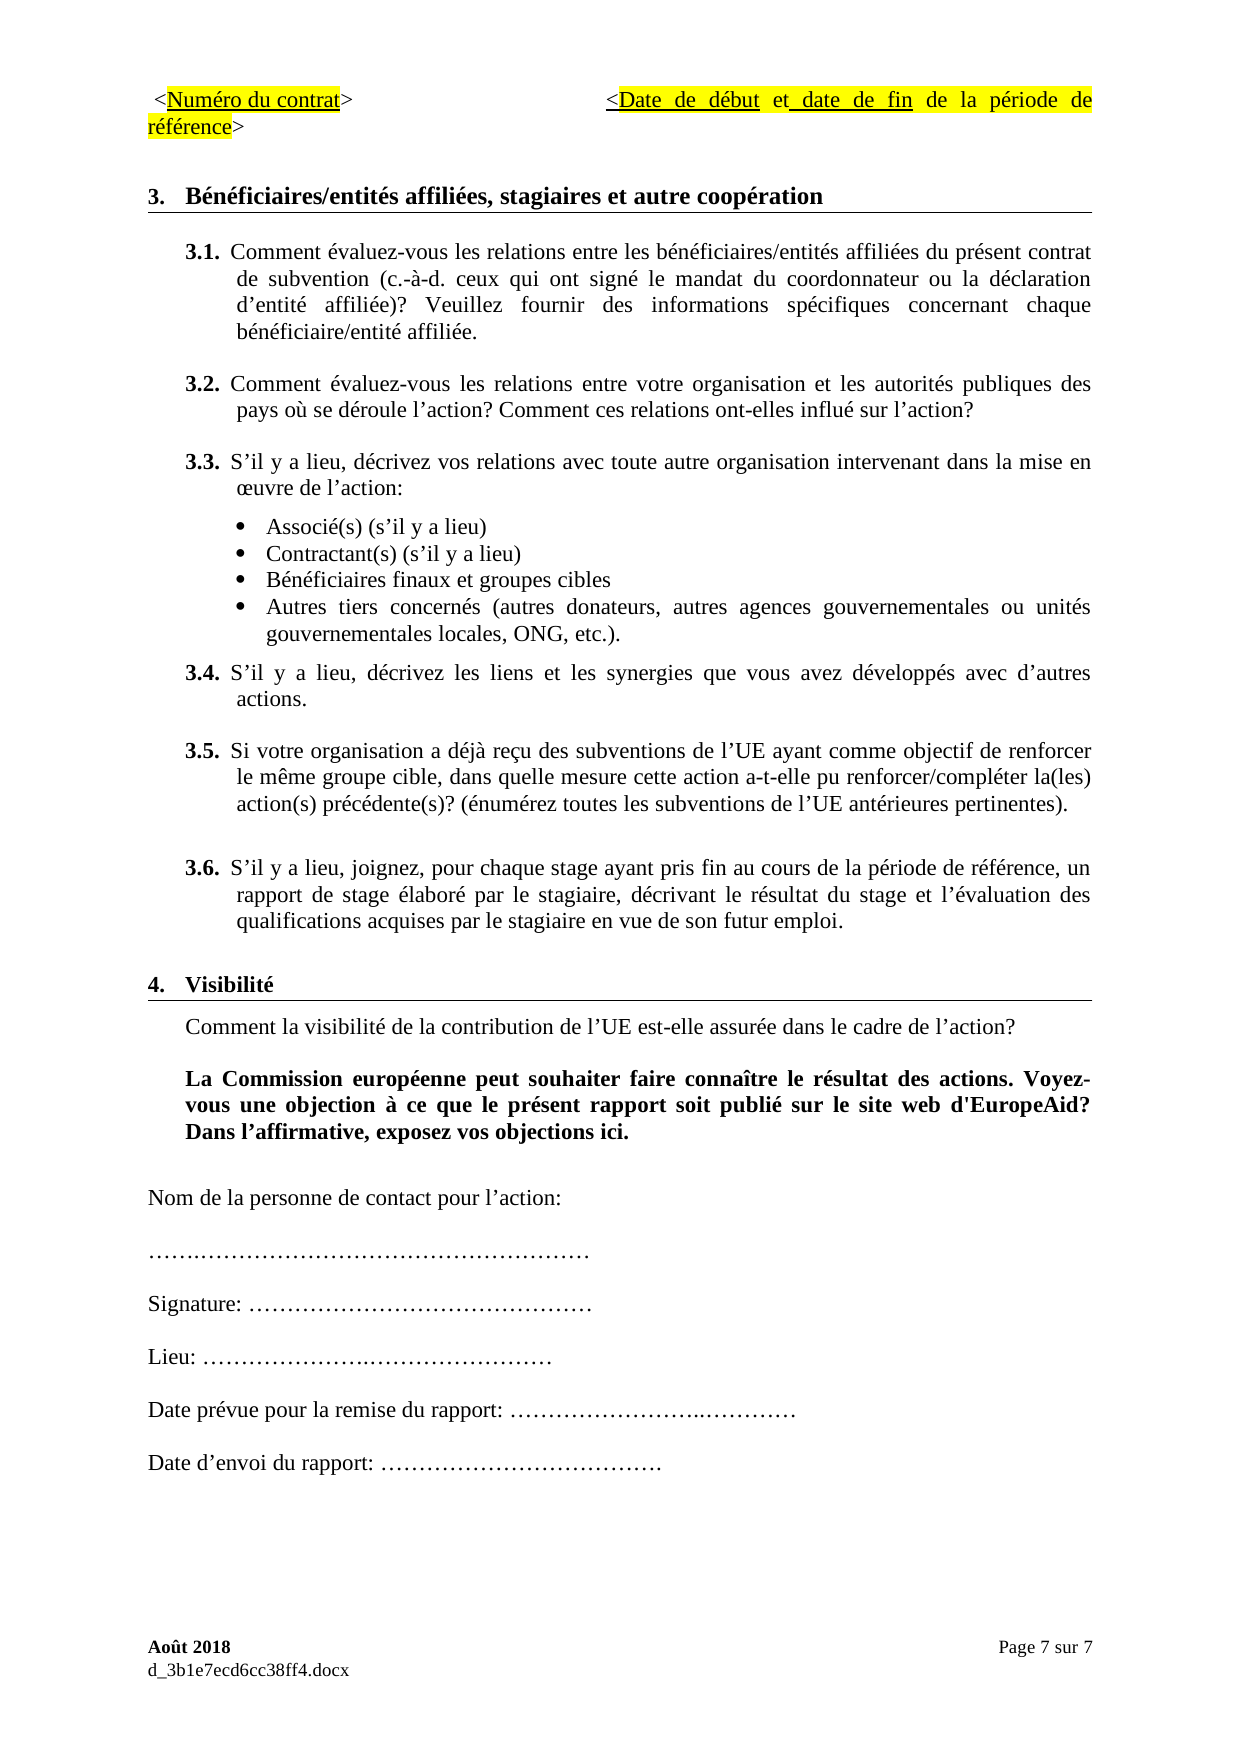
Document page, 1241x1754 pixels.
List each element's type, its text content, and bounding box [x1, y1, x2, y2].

list Associé(s) (s’il y a lieu) [236, 513, 1092, 540]
list Autres tiers concernés (autres donateurs, autres agences gouvernementales ou unités gouvernementales locales, ONG, etc.). [236, 593, 1092, 646]
list Comment évaluez-vous les relations entre les bénéficiaires/entités affiliées du présent contrat de subvention (c.-à-d. ceux qui ont signé le mandat du coordonnateur ou la déclaration d’entité affiliée)? Veuillez fournir des informations spécifiques concernant chaque bénéficiaire/entité affiliée. [185, 238, 1092, 344]
list Comment évaluez-vous les relations entre votre organisation et les autorités publiques des pays où se déroule l’action? Comment ces relations ont-elles influé sur l’action? [185, 369, 1092, 423]
text Comment la visibilité de la contribution de l’UE est-elle assurée dans le cadre de l’action? [185, 1013, 1092, 1040]
text Date d’envoi du rapport: ………………………………. [148, 1449, 1092, 1476]
text …….…………………………………………… [148, 1237, 1092, 1263]
list S’il y a lieu, décrivez les liens et les synergies que vous avez développés avec d’autres actions. [185, 658, 1092, 712]
text Lieu: ………………….…………………… [148, 1343, 1092, 1369]
text Nom de la personne de contact pour l’action: [148, 1183, 1092, 1210]
list Bénéficiaires finaux et groupes cibles [236, 566, 1092, 593]
list Bénéficiaires/entités affiliées, stagiaires et autre coopération [148, 181, 1092, 212]
list Si votre organisation a déjà reçu des subventions de l’UE ayant comme objectif de renforcer le même groupe cible, dans quelle mesure cette action a-t-elle pu renforcer/compléter la(les) action(s) précédente(s)? (énumérez toutes les subventions de l’UE antérieures pertinentes). [185, 737, 1092, 816]
list S’il y a lieu, décrivez vos relations avec toute autre organisation intervenant dans la mise en œuvre de l’action: [185, 448, 1092, 501]
text La Commission européenne peut souhaiter faire connaître le résultat des actions. Voyez-vous une objection à ce que le présent rapport soit publié sur le site web d'EuropeAid? Dans l’affirmative, exposez vos objections ici. [185, 1065, 1092, 1144]
list S’il y a lieu, joignez, pour chaque stage ayant pris fin au cours de la période de référence, un rapport de stage élaboré par le stagiaire, décrivant le résultat du stage et l’évaluation des qualifications acquises par le stagiaire en vue de son futur emploi. [185, 854, 1092, 933]
list Contractant(s) (s’il y a lieu) [236, 540, 1092, 566]
text Date prévue pour la remise du rapport: ……………………..………… [148, 1396, 1092, 1423]
list Visibilité [148, 971, 1092, 1000]
text Signature: ……………………………………… [148, 1290, 1092, 1316]
